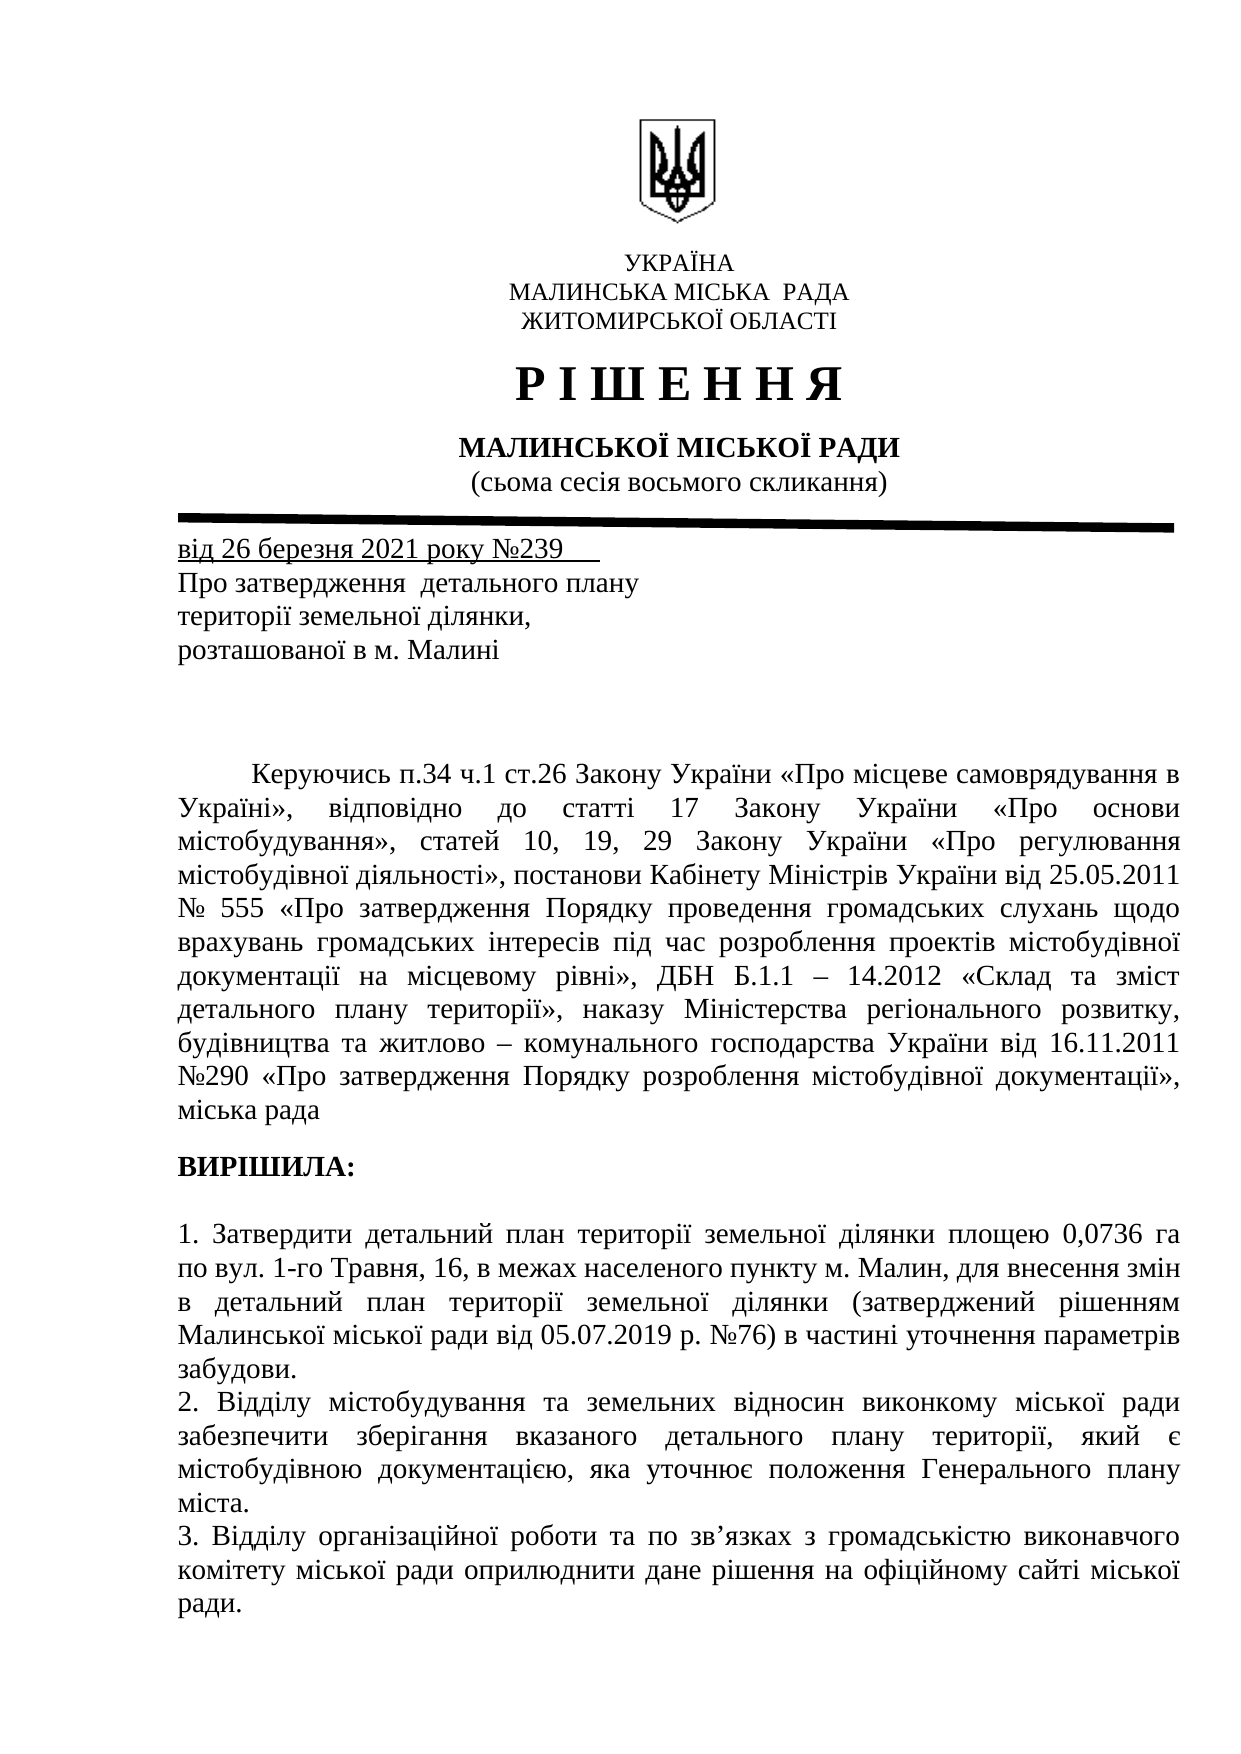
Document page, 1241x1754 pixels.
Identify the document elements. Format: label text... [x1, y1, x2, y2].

picture [633, 118, 721, 225]
text ЖИТОМИРСЬКОЇ ОБЛАСТІ [177, 306, 1181, 335]
text 2. Відділу містобудування та земельних відносин виконкому міської ради забезпечити зберігання вказаного детального плану території, який є містобудівною документацією, яка уточнює положення Генерального плану міста. [177, 1384, 1181, 1518]
text МАЛИНСЬКА МІСЬКА РАДА [177, 277, 1181, 306]
text від 26 березня 2021 року №239 [177, 531, 1181, 565]
text (сьома сесія восьмого скликання) [177, 464, 1181, 498]
text території земельної ділянки, [177, 598, 1181, 632]
text розташованої в м. Малині [177, 632, 1181, 665]
text ВИРІШИЛА: [177, 1149, 1181, 1183]
text УКРАЇНА [177, 248, 1181, 277]
text 3. Відділу організаційної роботи та по зв’язках з громадськістю виконавчого комітету міської ради оприлюднити дане рішення на офіційному сайті міської ради. [177, 1518, 1181, 1619]
text Про затвердження детального плану [177, 565, 1181, 598]
text Керуючись п.34 ч.1 ст.26 Закону України «Про місцеве самоврядування в Україні», відповідно до статті 17 Закону України «Про основи містобудування», статей 10, 19, 29 Закону України «Про регулювання містобудівної діяльності», постанови Кабінету Міністрів України від 25.05.2011 № 555 «Про затвердження Порядку проведення громадських слухань щодо врахувань громадських інтересів під час розроблення проектів містобудівної документації на місцевому рівні», ДБН Б.1.1 – 14.2012 «Склад та зміст детального плану території», наказу Міністерства регіонального розвитку, будівництва та житлово – комунального господарства України від №290 «Про затвердження Порядку розроблення містобудівної документації», міська рада [177, 756, 1181, 1125]
text Р І Ш Е Н Н я [177, 354, 1181, 411]
text 1. Затвердити детальний план території земельної ділянки площею 0,0736 га по вул. 1-го Травня, 16, в межах населеного пункту м. Малин, для внесення змін в детальний план території земельної ділянки (затверджений рішенням Малинської міської ради від 05.07.2019 р. №76) в частині уточнення параметрів забудови. [177, 1217, 1181, 1384]
text малинської МІСЬКОЇ ради [177, 431, 1181, 464]
